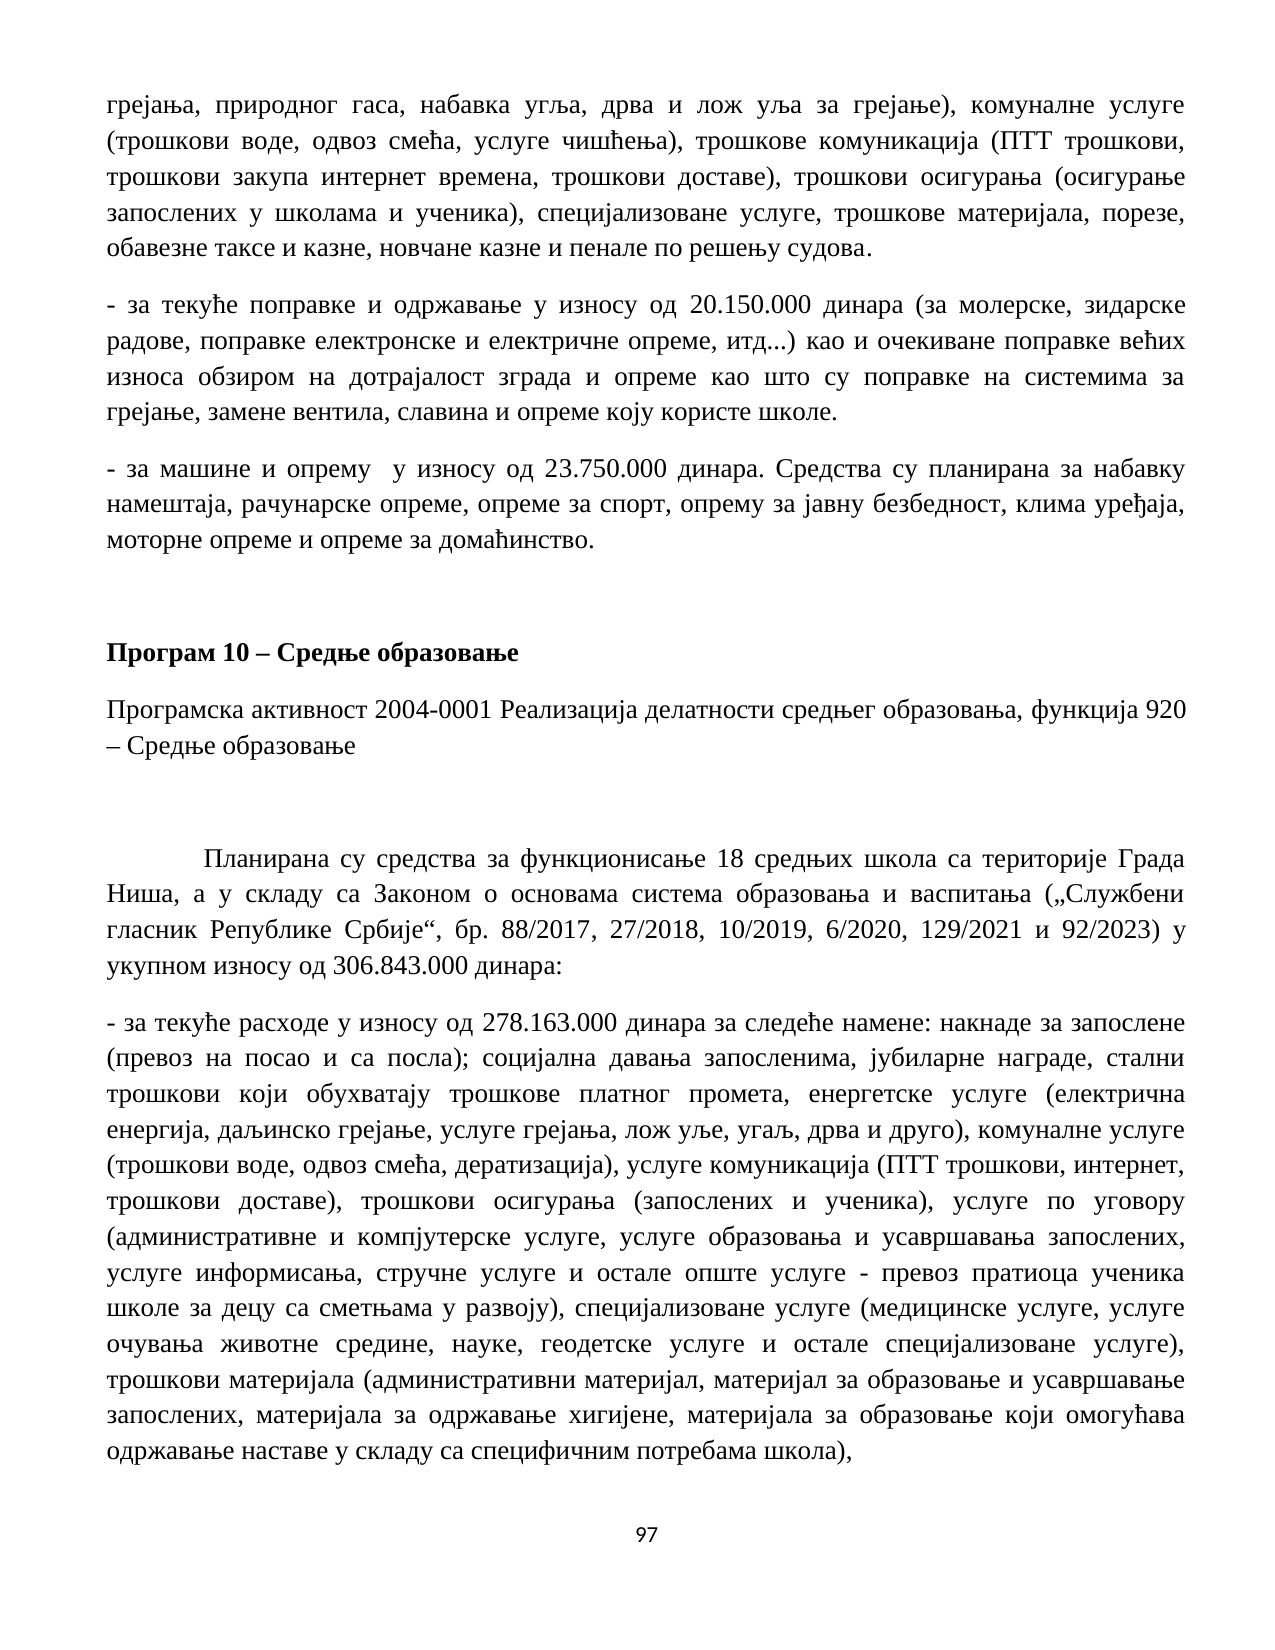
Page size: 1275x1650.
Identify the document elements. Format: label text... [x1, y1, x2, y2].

text - за текуће расходе у износу од 278.163.000 динара за следеће намене: накнаде за запослене (превоз на посао и са посла); социјална давања запосленима, јубиларне награде, стални трошкови који обухватају трошкове платног промета, енергетске услуге (електрична енергија, даљинско грејање, услуге грејања, лож уље, угаљ, дрва и друго), комуналне услуге (трошкови воде, одвоз смећа, дератизација), услуге комуникација (ПТТ трошкови, интернет, трошкови доставе), трошкови осигурања (запослених и ученика), услуге по уговору (административне и компјутерске услуге, услуге образовања и усавршавања запослених, услуге информисања, стручне услуге и остале опште услуге - превоз пратиоца ученика школе за децу са сметњама у развоју), специјализоване услуге (медицинске услуге, услуге очувања животне средине, науке, геодетске услуге и остале специјализоване услуге), трошкови материјала (административни материјал, материјал за образовање и усавршавање запослених, материјала за одржавање хигијене, материјала за образовање који омогућава одржавање наставе у складу са специфичним потребама школа), [106, 1006, 1186, 1466]
text Планирана су средства за функционисање 18 средњих школа са територије Града Ниша, а у складу са Законом о основама система образовања и васпитања („Службени гласник Републике Србије“, бр. 88/2017, 27/2018, 10/2019, 6/2020, 129/2021 и 92/2023) у укупном износу од 306.843.000 динара: [106, 842, 1186, 980]
text Програм 10 – Средње образовање [106, 636, 1186, 668]
text - за текуће поправке и одржавање у износу од 20.150.000 динара (за молерске, зидарске радове, поправке електронске и електричне опреме, итд...) као и очекиване поправке већих износа обзиром на дотрајалост зграда и опреме као што су поправке на системима за грејање, замене вентила, славина и опреме коју користе школе. [106, 288, 1186, 426]
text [106, 89, 1186, 263]
text - за машине и опрему у износу од 23.750.000 динара. Средства су планирана за набавку намештаја, рачунарске опреме, опреме за спорт, опрему за јавну безбедност, клима уређаја, моторне опреме и опреме за домаћинство. [106, 452, 1186, 554]
text Програмска активност 2004-0001 Реализација делатности средњег образовања, функција 920 – Средње образовање [106, 693, 1186, 760]
